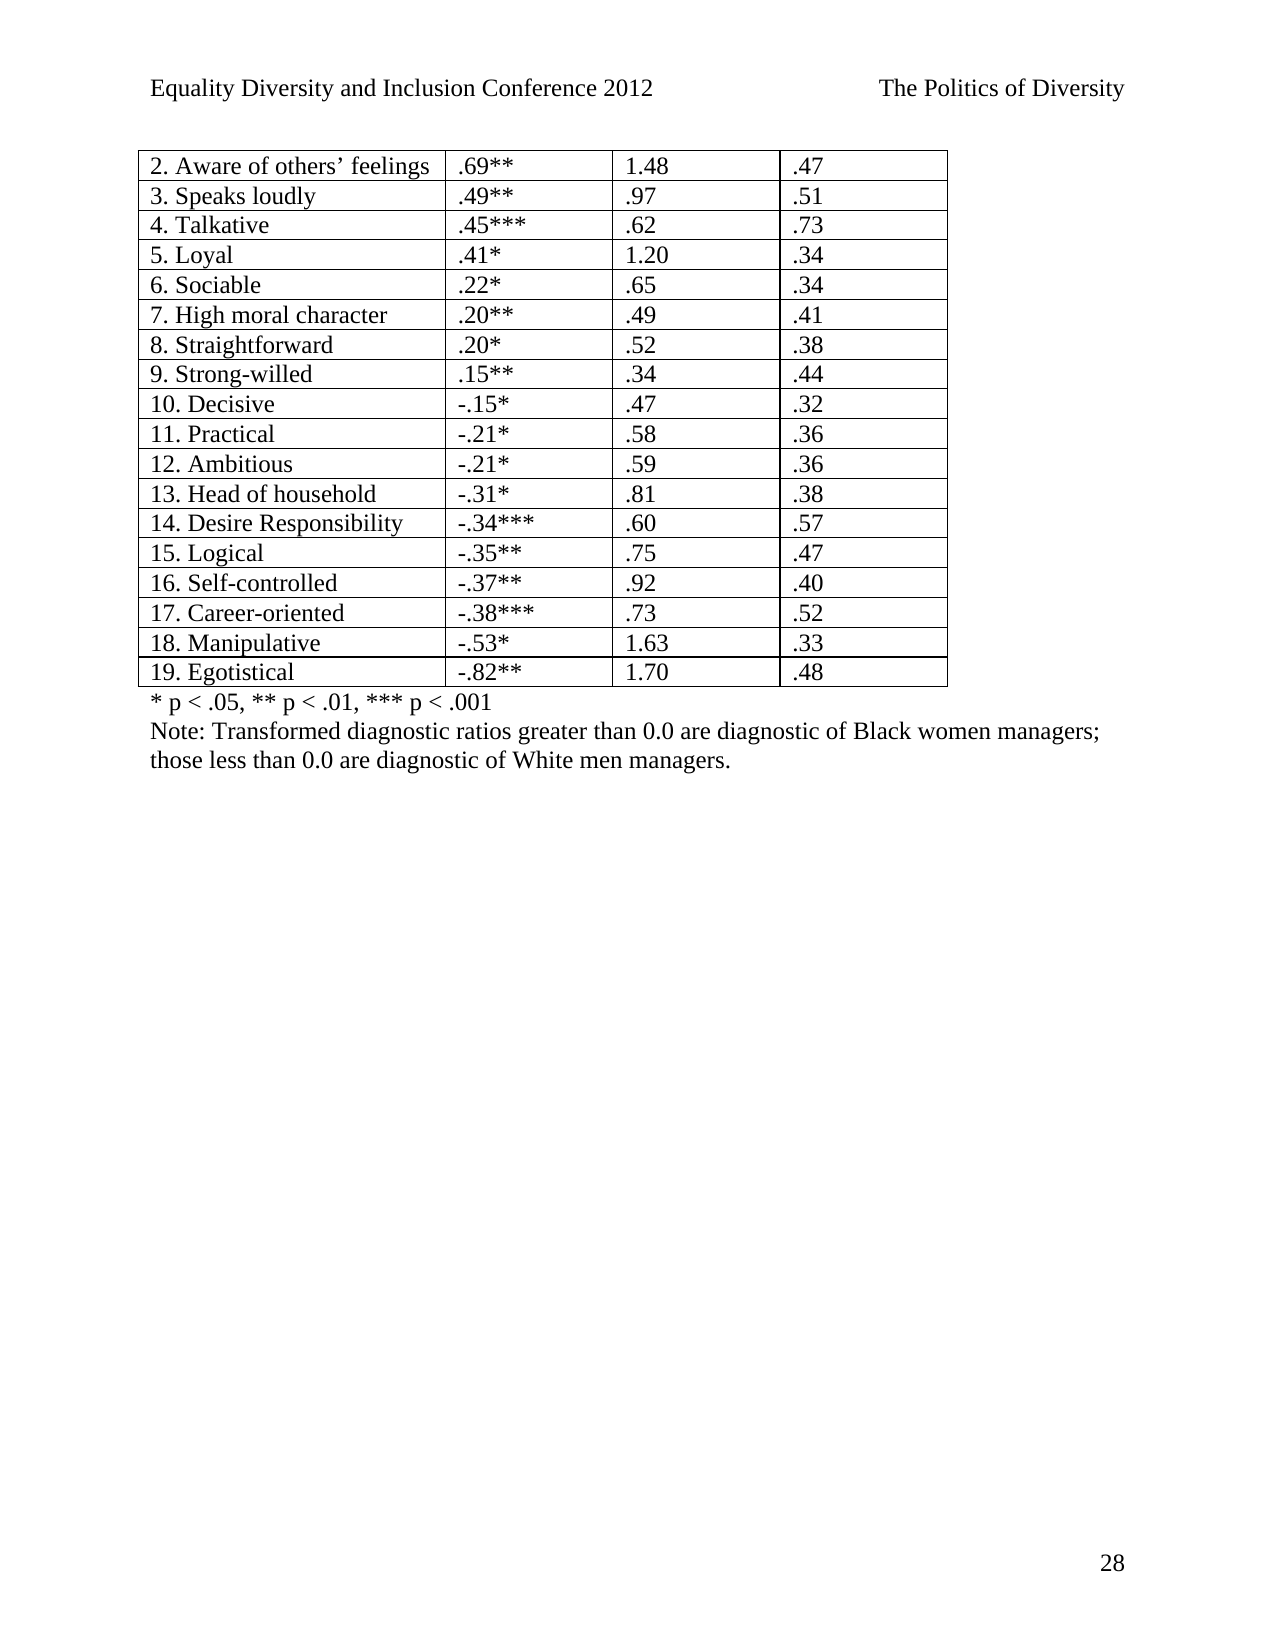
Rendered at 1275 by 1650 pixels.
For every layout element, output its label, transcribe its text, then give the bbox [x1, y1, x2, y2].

table_cell .97 [613, 181, 779, 209]
table_cell .69** [446, 151, 612, 180]
table_cell -.21* [446, 449, 612, 478]
table_cell .15** [446, 360, 612, 388]
table_cell 14. Desire Responsibility [139, 509, 445, 537]
table_cell 1.63 [613, 628, 779, 656]
table_cell .41* [446, 240, 612, 269]
table_cell .20* [446, 330, 612, 358]
table_cell .45*** [446, 211, 612, 239]
table_cell .52 [613, 330, 779, 358]
table_cell -.21* [446, 419, 612, 448]
table_cell .51 [781, 181, 947, 209]
table_cell -.37** [446, 568, 612, 597]
table_cell .44 [781, 360, 947, 388]
table_cell .38 [781, 330, 947, 358]
table_cell 7. High moral character [139, 300, 445, 329]
table_cell .62 [613, 211, 779, 239]
table_cell 1.20 [613, 240, 779, 269]
table_cell 3. Speaks loudly [139, 181, 445, 209]
table_cell .33 [781, 628, 947, 656]
table_cell .34 [781, 270, 947, 299]
table_cell .38 [781, 479, 947, 507]
table_cell .58 [613, 419, 779, 448]
table_cell 17. Career-oriented [139, 598, 445, 627]
table_cell -.82** [446, 658, 612, 686]
table_cell 9. Strong-willed [139, 360, 445, 388]
table_cell .34 [781, 240, 947, 269]
table_cell 6. Sociable [139, 270, 445, 299]
table_cell .75 [613, 538, 779, 567]
table_cell .59 [613, 449, 779, 478]
table_cell 13. Head of household [139, 479, 445, 507]
table_cell .36 [781, 449, 947, 478]
table_cell 1.48 [613, 151, 779, 180]
table_cell 10. Decisive [139, 389, 445, 418]
table_cell .47 [781, 538, 947, 567]
table_cell 5. Loyal [139, 240, 445, 269]
table_cell .60 [613, 509, 779, 537]
table_cell -.34*** [446, 509, 612, 537]
table_cell 19. Egotistical [139, 658, 445, 686]
table_cell .22* [446, 270, 612, 299]
table_cell -.31* [446, 479, 612, 507]
table_cell .49** [446, 181, 612, 209]
table_cell .40 [781, 568, 947, 597]
table_cell .48 [781, 658, 947, 686]
table_cell 4. Talkative [139, 211, 445, 239]
table_cell 15. Logical [139, 538, 445, 567]
table_cell -.38*** [446, 598, 612, 627]
table_cell -.35** [446, 538, 612, 567]
text * p < .05, ** p < .01, *** p < .001 [150, 687, 1125, 716]
table_cell 2. Aware of others’ feelings [139, 151, 445, 180]
table_cell 16. Self-controlled [139, 568, 445, 597]
table_cell .47 [613, 389, 779, 418]
table_cell .49 [613, 300, 779, 329]
table_cell .41 [781, 300, 947, 329]
table_cell -.15* [446, 389, 612, 418]
table_cell 11. Practical [139, 419, 445, 448]
table_cell 18. Manipulative [139, 628, 445, 656]
table_cell 8. Straightforward [139, 330, 445, 358]
table_cell .92 [613, 568, 779, 597]
table_cell .65 [613, 270, 779, 299]
table_cell .20** [446, 300, 612, 329]
table_cell .34 [613, 360, 779, 388]
table_cell .47 [781, 151, 947, 180]
table_cell 12. Ambitious [139, 449, 445, 478]
table_cell .73 [613, 598, 779, 627]
table_cell .32 [781, 389, 947, 418]
table_cell .36 [781, 419, 947, 448]
table_cell 1.70 [613, 658, 779, 686]
table_cell .73 [781, 211, 947, 239]
table_cell .81 [613, 479, 779, 507]
table_cell .57 [781, 509, 947, 537]
table_cell -.53* [446, 628, 612, 656]
table_cell .52 [781, 598, 947, 627]
text Note: Transformed diagnostic ratios greater than 0.0 are diagnostic of Black women managers; those less than 0.0 are diagnostic of White men managers. [150, 716, 1125, 773]
